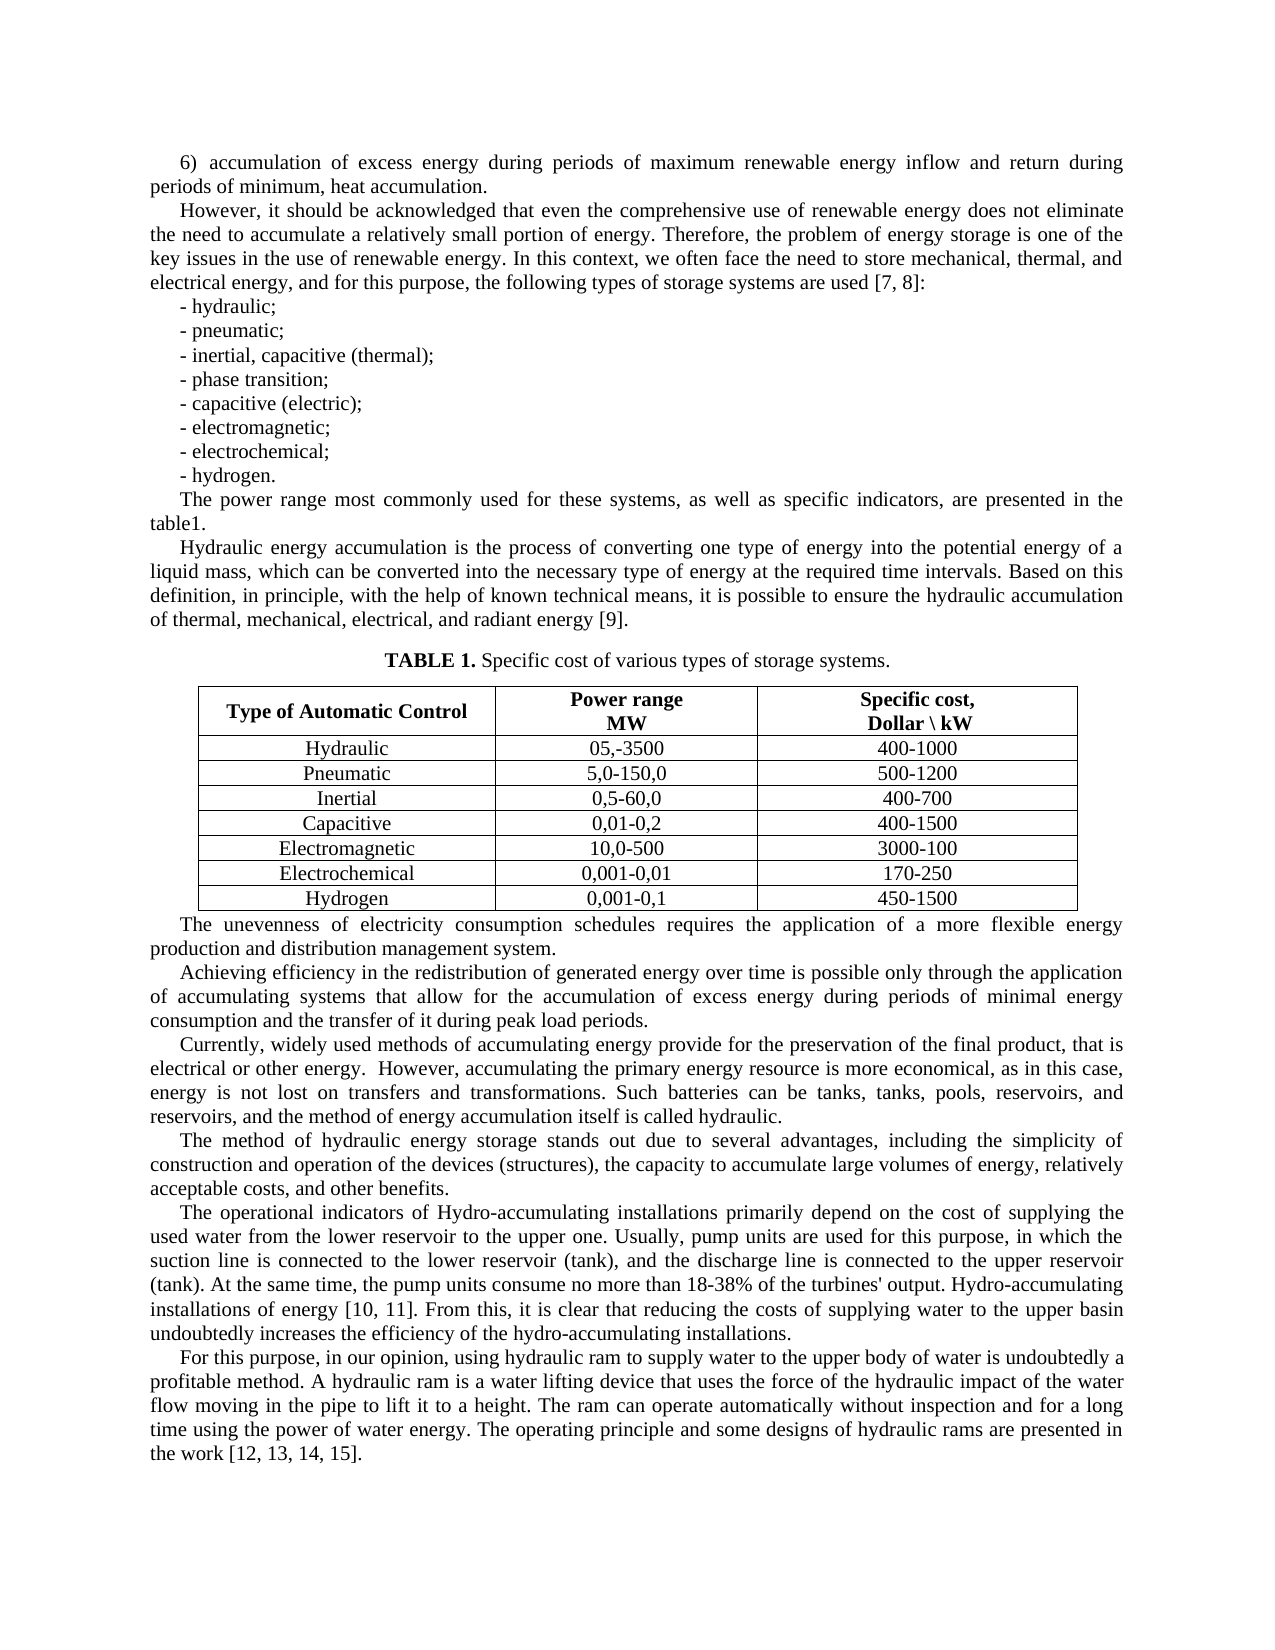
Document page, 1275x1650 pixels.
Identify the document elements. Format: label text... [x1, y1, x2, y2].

table_header Specific cost, Dollar \ kW [758, 687, 1077, 735]
table_cell 0,01-0,2 [496, 811, 757, 835]
list - capacitive (electric); [179, 391, 1125, 415]
table_cell Capacitive [199, 811, 495, 835]
table_cell 400-1000 [758, 736, 1077, 760]
text Currently, widely used methods of accumulating energy provide for the preservation of the final product, that is electrical or other energy. However, accumulating the primary energy resource is more economical, as in this case, energy is not lost on transfers and transformations. Such batteries can be tanks, tanks, pools, reservoirs, and reservoirs, and the method of energy accumulation itself is called hydraulic. [150, 1032, 1125, 1128]
table_cell 500-1200 [758, 761, 1077, 785]
list - inertial, capacitive (thermal); [179, 342, 1125, 367]
table_cell 400-1500 [758, 811, 1077, 835]
table_cell Hydrogen [199, 886, 495, 910]
text Achieving efficiency in the redistribution of generated energy over time is possible only through the application of accumulating systems that allow for the accumulation of excess energy during periods of minimal energy consumption and the transfer of it during peak load periods. [150, 959, 1125, 1032]
list - electrochemical; [179, 439, 1125, 463]
text The power range most commonly used for these systems, as well as specific indicators, are presented in the table1. [150, 487, 1125, 535]
table_cell Electromagnetic [199, 836, 495, 860]
text For this purpose, in our opinion, using hydraulic ram to supply water to the upper body of water is undoubtedly a profitable method. A hydraulic ram is a water lifting device that uses the force of the hydraulic impact of the water flow moving in the pipe to lift it to a height. The ram can operate automatically without inspection and for a long time using the power of water energy. The operating principle and some designs of hydraulic rams are presented in the work [12, 13, 14, 15]. [150, 1344, 1125, 1465]
list - pneumatic; [179, 318, 1125, 342]
text 6) accumulation of excess energy during periods of maximum renewable energy inflow and return during periods of minimum, heat accumulation. [150, 150, 1125, 198]
table_cell Inertial [199, 786, 495, 810]
table_cell 3000-100 [758, 836, 1077, 860]
table_cell 5,0-150,0 [496, 761, 757, 785]
text Hydraulic energy accumulation is the process of converting one type of energy into the potential energy of a liquid mass, which can be converted into the necessary type of energy at the required time intervals. Based on this definition, in principle, with the help of known technical means, it is possible to ensure the hydraulic accumulation of thermal, mechanical, electrical, and radiant energy [9]. [150, 535, 1125, 631]
table_cell 10,0-500 [496, 836, 757, 860]
table_header Power range MW [496, 687, 757, 735]
list - phase transition; [179, 367, 1125, 391]
list - hydrogen. [179, 463, 1125, 487]
table_cell 0,5-60,0 [496, 786, 757, 810]
table_cell Pneumatic [199, 761, 495, 785]
table_cell Electrochemical [199, 861, 495, 885]
list - hydraulic; [179, 294, 1125, 318]
list - electromagnetic; [179, 415, 1125, 439]
text However, it should be acknowledged that even the comprehensive use of renewable energy does not eliminate the need to accumulate a relatively small portion of energy. Therefore, the problem of energy storage is one of the key issues in the use of renewable energy. In this context, we often face the need to store mechanical, thermal, and electrical energy, and for this purpose, the following types of storage systems are used [7, 8]: [150, 198, 1125, 294]
table_cell 400-700 [758, 786, 1077, 810]
table_cell 0,001-0,01 [496, 861, 757, 885]
table_cell 170-250 [758, 861, 1077, 885]
table_cell Hydraulic [199, 736, 495, 760]
table_cell 450-1500 [758, 886, 1077, 910]
text The operational indicators of Hydro-accumulating installations primarily depend on the cost of supplying the used water from the lower reservoir to the upper one. Usually, pump units are used for this purpose, in which the suction line is connected to the lower reservoir (tank), and the discharge line is connected to the upper reservoir (tank). At the same time, the pump units consume no more than 18-38% of the turbines' output. Hydro-accumulating installations of energy [10, 11]. From this, it is clear that reducing the costs of supplying water to the upper basin undoubtedly increases the efficiency of the hydro-accumulating installations. [150, 1200, 1125, 1344]
table_header Type of Automatic Control [199, 687, 495, 735]
text The unevenness of electricity consumption schedules requires the application of a more flexible energy production and distribution management system. [150, 701, 1125, 959]
text TABLE 1. Specific cost of various types of storage systems. [150, 648, 1125, 672]
text The method of hydraulic energy storage stands out due to several advantages, including the simplicity of construction and operation of the devices (structures), the capacity to accumulate large volumes of energy, relatively acceptable costs, and other benefits. [150, 1128, 1125, 1200]
table_cell 05,-3500 [496, 736, 757, 760]
table_cell 0,001-0,1 [496, 886, 757, 910]
